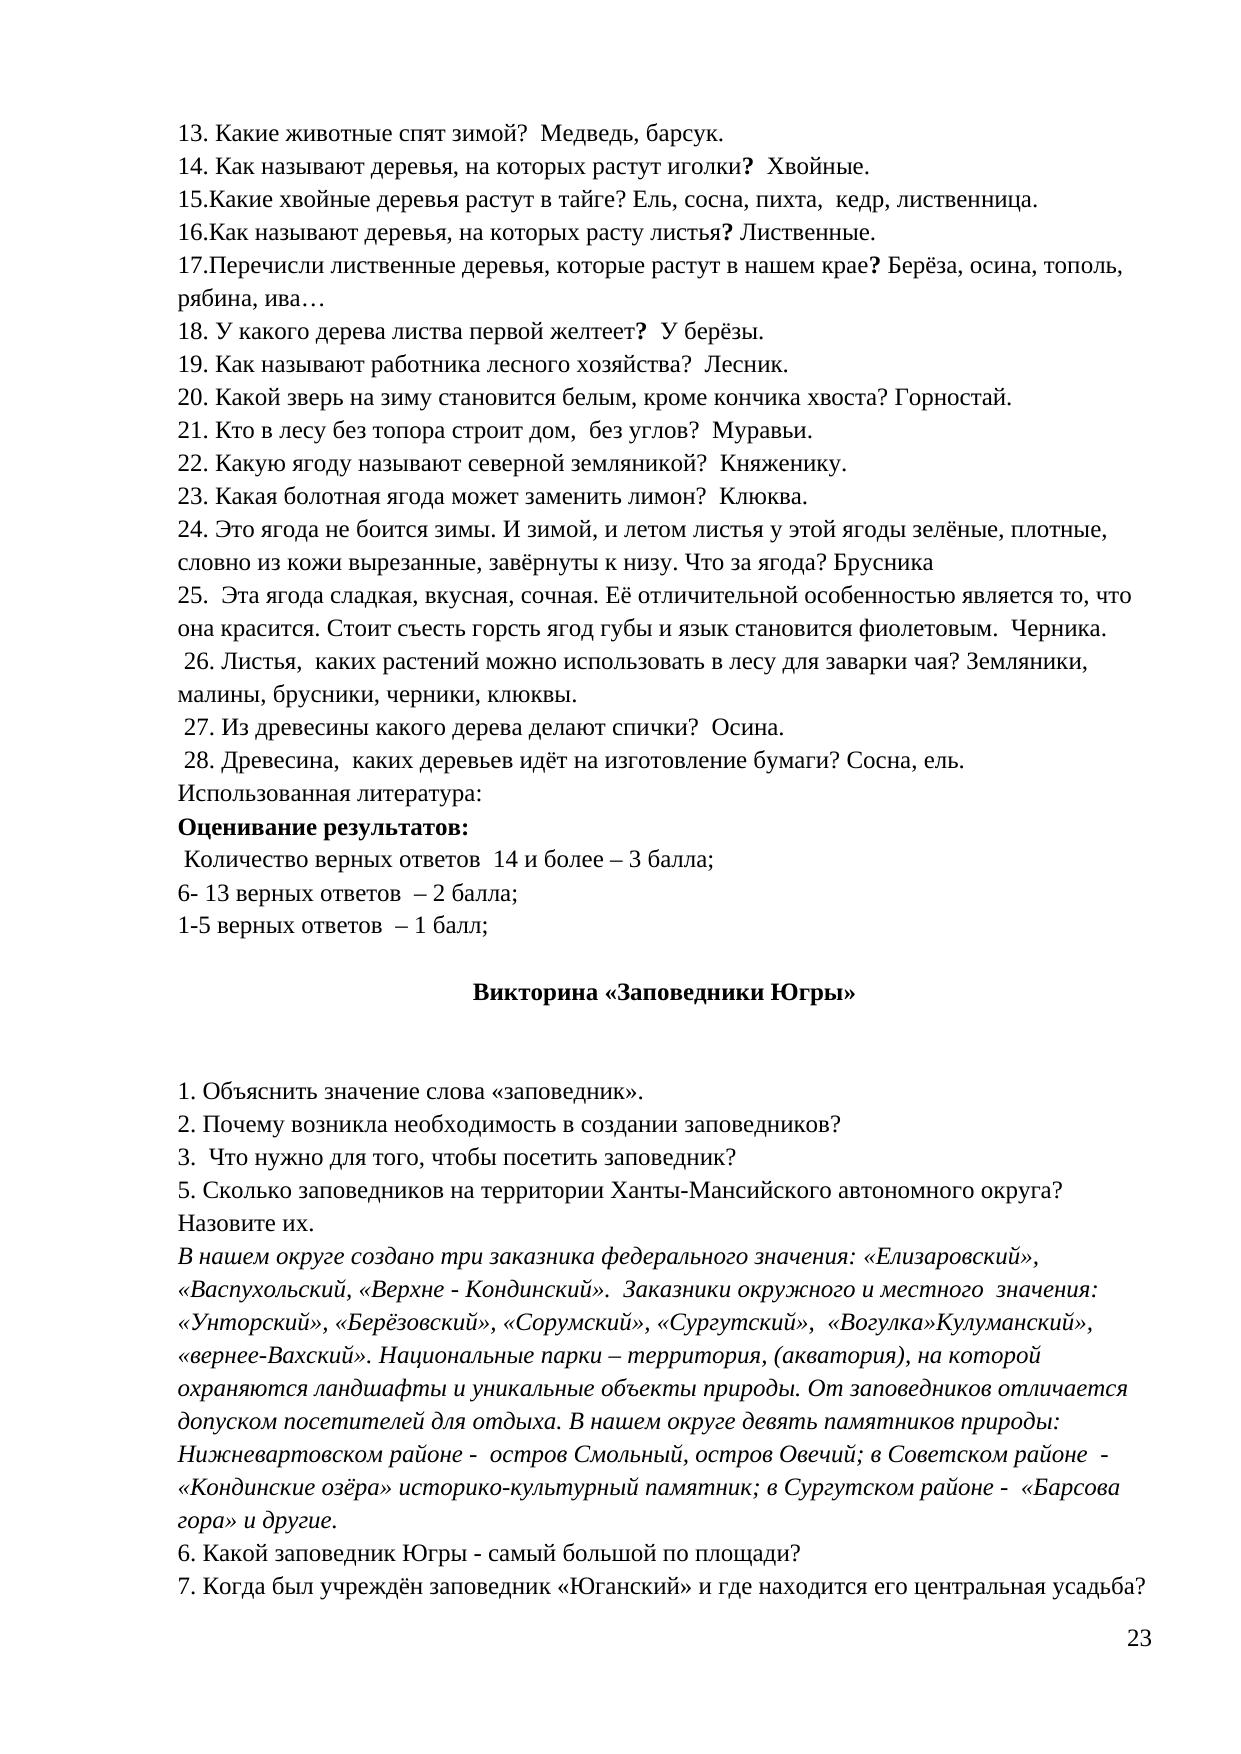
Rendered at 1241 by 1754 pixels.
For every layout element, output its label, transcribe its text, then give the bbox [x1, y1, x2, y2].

text 13. Какие животные спят зимой? Медведь, барсук. [177, 118, 1152, 147]
text 20. Какой зверь на зиму становится белым, кроме кончика хвоста? Горностай. [177, 382, 1152, 411]
text 19. Как называют работника лесного хозяйства? Лесник. [177, 349, 1152, 378]
text 1. Объяснить значение слова «заповедник». 2. Почему возникла необходимость в создании заповедников? 3. Что нужно для того, чтобы посетить заповедник? 5. Сколько заповедников на территории Ханты-Мансийского автономного округа? Назовите их. [177, 1043, 1152, 1237]
text 23. Какая болотная ягода может заменить лимон? Клюква. [177, 481, 1152, 510]
text 14. Как называют деревья, на которых растут иголки? Хвойные. [177, 151, 1152, 180]
text 26. Листья, каких растений можно использовать в лесу для заварки чая? Земляники, малины, брусники, черники, клюквы. [177, 646, 1152, 708]
text 28. Древесина, каких деревьев идёт на изготовление бумаги? Сосна, ель. Использованная литература: [177, 746, 1152, 807]
text 6- 13 верных ответов – 2 балла; [177, 878, 1152, 906]
text 16.Как называют деревья, на которых расту листья? Лиственные. [177, 217, 1152, 246]
text 18. У какого дерева листва первой желтеет? У берёзы. [177, 316, 1152, 345]
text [177, 1538, 1152, 1600]
text 25. Эта ягода сладкая, вкусная, сочная. Её отличительной особенностью является то, что она красится. Стоит съесть горсть ягод губы и язык становится фиолетовым. Черника. [177, 580, 1152, 642]
text 17.Перечисли лиственные деревья, которые растут в нашем крае? Берёза, осина, тополь, рябина, ива… [177, 250, 1152, 312]
text 22. Какую ягоду называют северной земляникой? Княженику. [177, 448, 1152, 477]
text Викторина «Заповедники Югры» [177, 977, 1152, 1005]
text 1-5 верных ответов – 1 балл; [177, 911, 1152, 939]
text Количество верных ответов 14 и более – 3 балла; [177, 844, 1152, 873]
text 21. Кто в лесу без топора строит дом, без углов? Муравьи. [177, 415, 1152, 444]
text Оценивание результатов: [177, 812, 1152, 840]
text 24. Это ягода не боится зимы. И зимой, и летом листья у этой ягоды зелёные, плотные, словно из кожи вырезанные, завёрнуты к низу. Что за ягода? Брусника [177, 514, 1152, 576]
text 15.Какие хвойные деревья растут в тайге? Ель, сосна, пихта, кедр, лиственница. [177, 184, 1152, 213]
text 27. Из древесины какого дерева делают спички? Осина. [177, 712, 1152, 741]
text В нашем округе создано три заказника федерального значения: «Елизаровский», «Васпухольский, «Верхне - Кондинский». Заказники окружного и местного значения: «Унторский», «Берёзовский», «Сорумский», «Сургутский», «Вогулка»Кулуманский», «вернее-Вахский». Национальные парки – территория, (акватория), на которой охраняются ландшафты и уникальные объекты природы. От заповедников отличается допуском посетителей для отдыха. В нашем округе девять памятников природы: Нижневартовском районе - остров Смольный, остров Овечий; в Советском районе - «Кондинские озёра» историко-культурный памятник; в Сургутском районе - «Барсова гора» и другие. [177, 1241, 1152, 1534]
